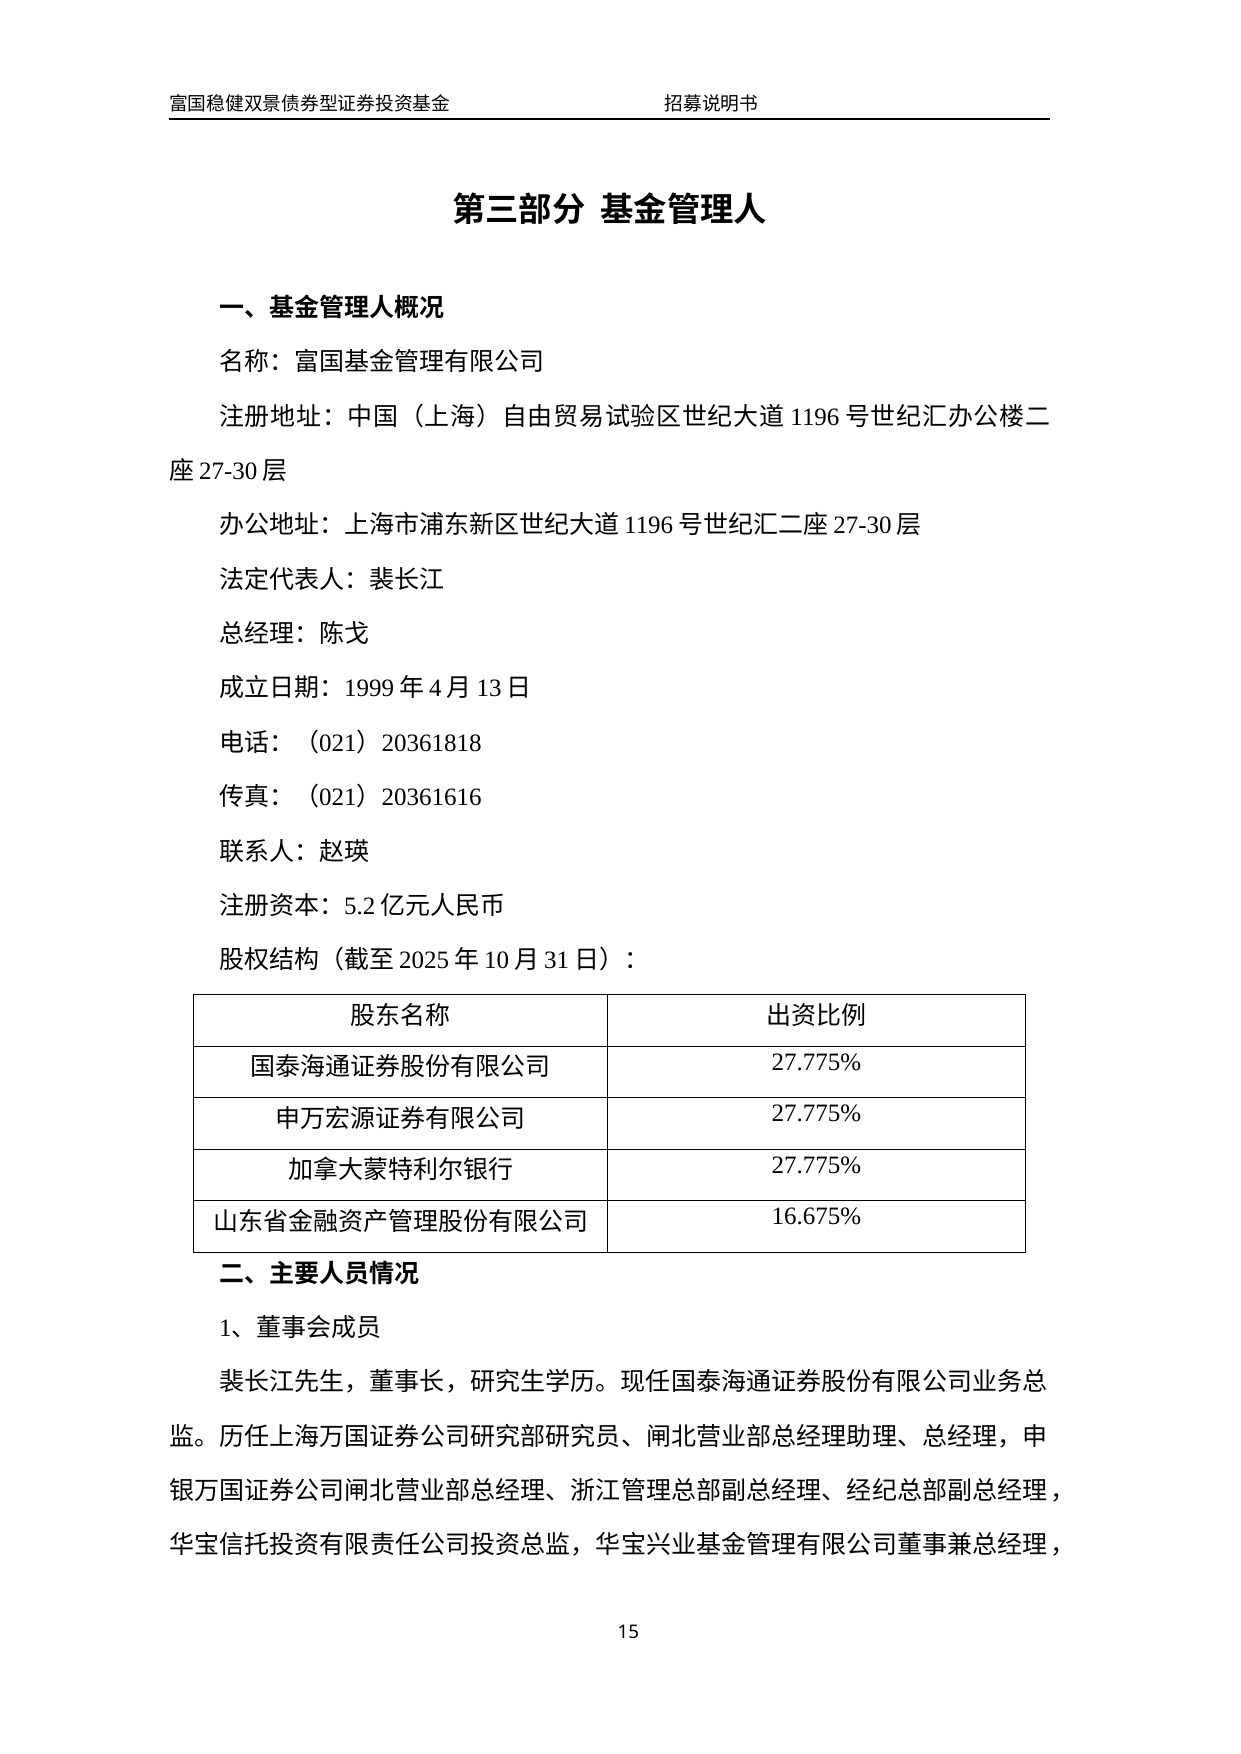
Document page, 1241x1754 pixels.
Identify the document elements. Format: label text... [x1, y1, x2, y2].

table_cell 16.675% [608, 1201, 1025, 1252]
table_cell 加拿大蒙特利尔银行 [194, 1150, 607, 1200]
table_cell 27.775% [608, 1150, 1025, 1200]
text 电话：（021）20361818 [169, 722, 1050, 758]
text 名称：富国基金管理有限公司 [169, 342, 1050, 378]
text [169, 1362, 1050, 1561]
table_header 出资比例 [608, 995, 1025, 1046]
table_cell 27.775% [608, 1098, 1025, 1149]
text 总经理：陈戈 [169, 613, 1050, 650]
table_header 股东名称 [194, 995, 607, 1046]
text 传真：（021）20361616 [169, 777, 1050, 813]
text 联系人：赵瑛 [169, 831, 1050, 867]
table_cell 申万宏源证券有限公司 [194, 1098, 607, 1149]
text 法定代表人：裴长江 [169, 559, 1050, 595]
text 1、董事会成员 [169, 1307, 1050, 1344]
text 注册地址：中国（上海）自由贸易试验区世纪大道1196号世纪汇办公楼二座27-30层 [169, 396, 1050, 487]
table_cell 国泰海通证券股份有限公司 [194, 1047, 607, 1097]
table_cell 27.775% [608, 1047, 1025, 1097]
text 二、主要人员情况 [169, 1253, 1050, 1289]
text 股权结构（截至2025年10月31日）： [169, 940, 1050, 976]
text 一、基金管理人概况 [169, 287, 1050, 323]
text 注册资本：5.2亿元人民币 [169, 885, 1050, 922]
table_cell 山东省金融资产管理股份有限公司 [194, 1201, 607, 1252]
text 办公地址：上海市浦东新区世纪大道1196号世纪汇二座27-30层 [169, 505, 1050, 541]
subtitle 第三部分 基金管理人 [169, 182, 1050, 231]
text 成立日期：1999年4月13日 [169, 668, 1050, 704]
